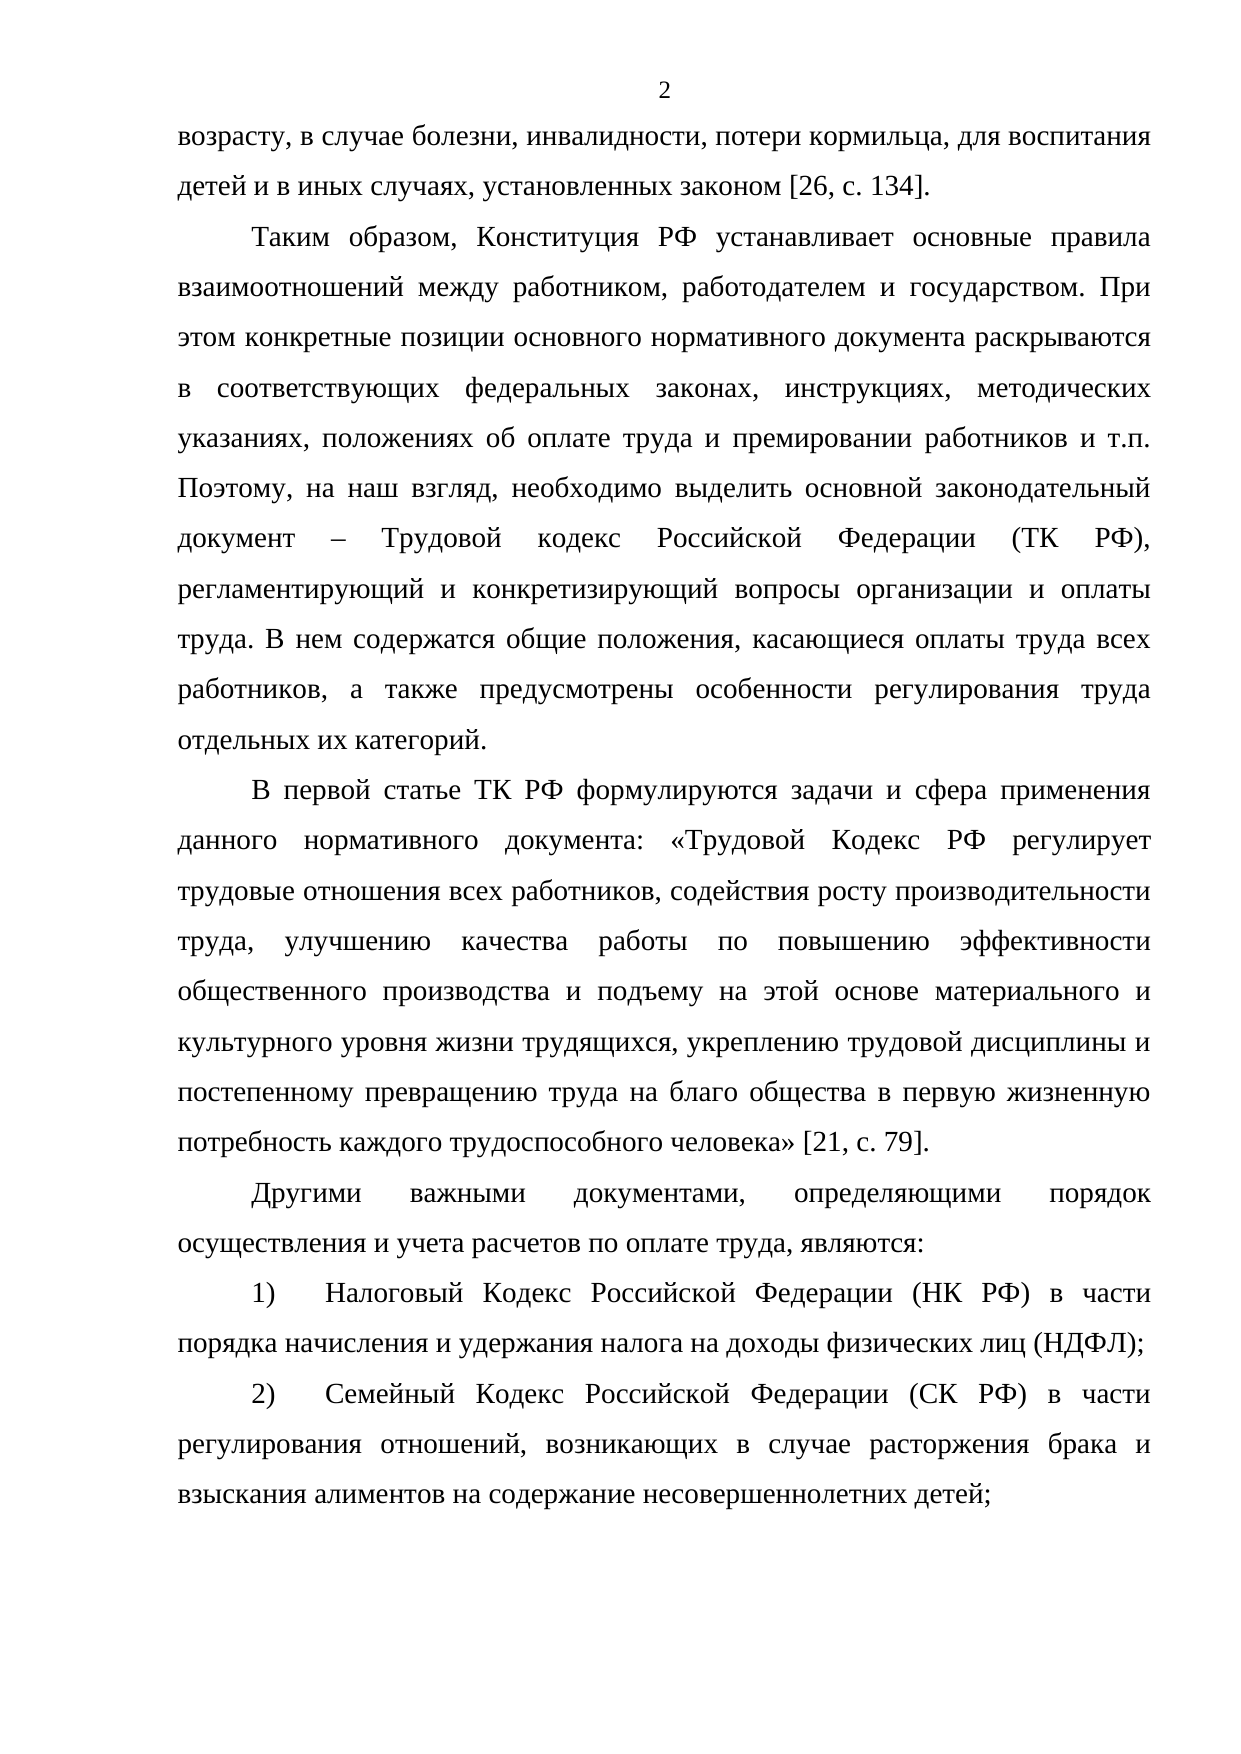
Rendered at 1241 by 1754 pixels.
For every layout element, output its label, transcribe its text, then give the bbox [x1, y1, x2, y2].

list Налоговый Кодекс Российской Федерации (НК РФ) в части порядка начисления и удержания налога на доходы физических лиц (НДФЛ); [177, 1275, 1152, 1359]
text Таким образом, Конституция РФ устанавливает основные правила взаимоотношений между работником, работодателем и государством. При этом конкретные позиции основного нормативного документа раскрываются в соответствующих федеральных законах, инструкциях, методических указаниях, положениях об оплате труда и премировании работников и т.п. Поэтому, на наш взгляд, необходимо выделить основной законодательный документ – Трудовой кодекс Российской Федерации (ТК РФ), регламентирующий и конкретизирующий вопросы организации и оплаты труда. В нем содержатся общие положения, касающиеся оплаты труда всех работников, а также предусмотрены особенности регулирования труда отдельных их категорий. [177, 219, 1152, 755]
list Семейный Кодекс Российской Федерации (СК РФ) в части регулирования отношений, возникающих в случае расторжения брака и взыскания алиментов на содержание несовершеннолетних детей; [177, 1376, 1152, 1510]
text Другими важными документами, определяющими порядок осуществления и учета расчетов по оплате труда, являются: [177, 1175, 1152, 1258]
text В первой статье ТК РФ формулируются задачи и сфера применения данного нормативного документа: «Трудовой Кодекс РФ регулирует трудовые отношения всех работников, содействия росту производительности труда, улучшению качества работы по повышению эффективности общественного производства и подъему на этой основе материального и культурного уровня жизни трудящихся, укреплению трудовой дисциплины и постепенному превращению труда на благо общества в первую жизненную потребность каждого трудоспособного человека» [21, с. 79]. [177, 772, 1152, 1158]
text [177, 118, 1152, 202]
